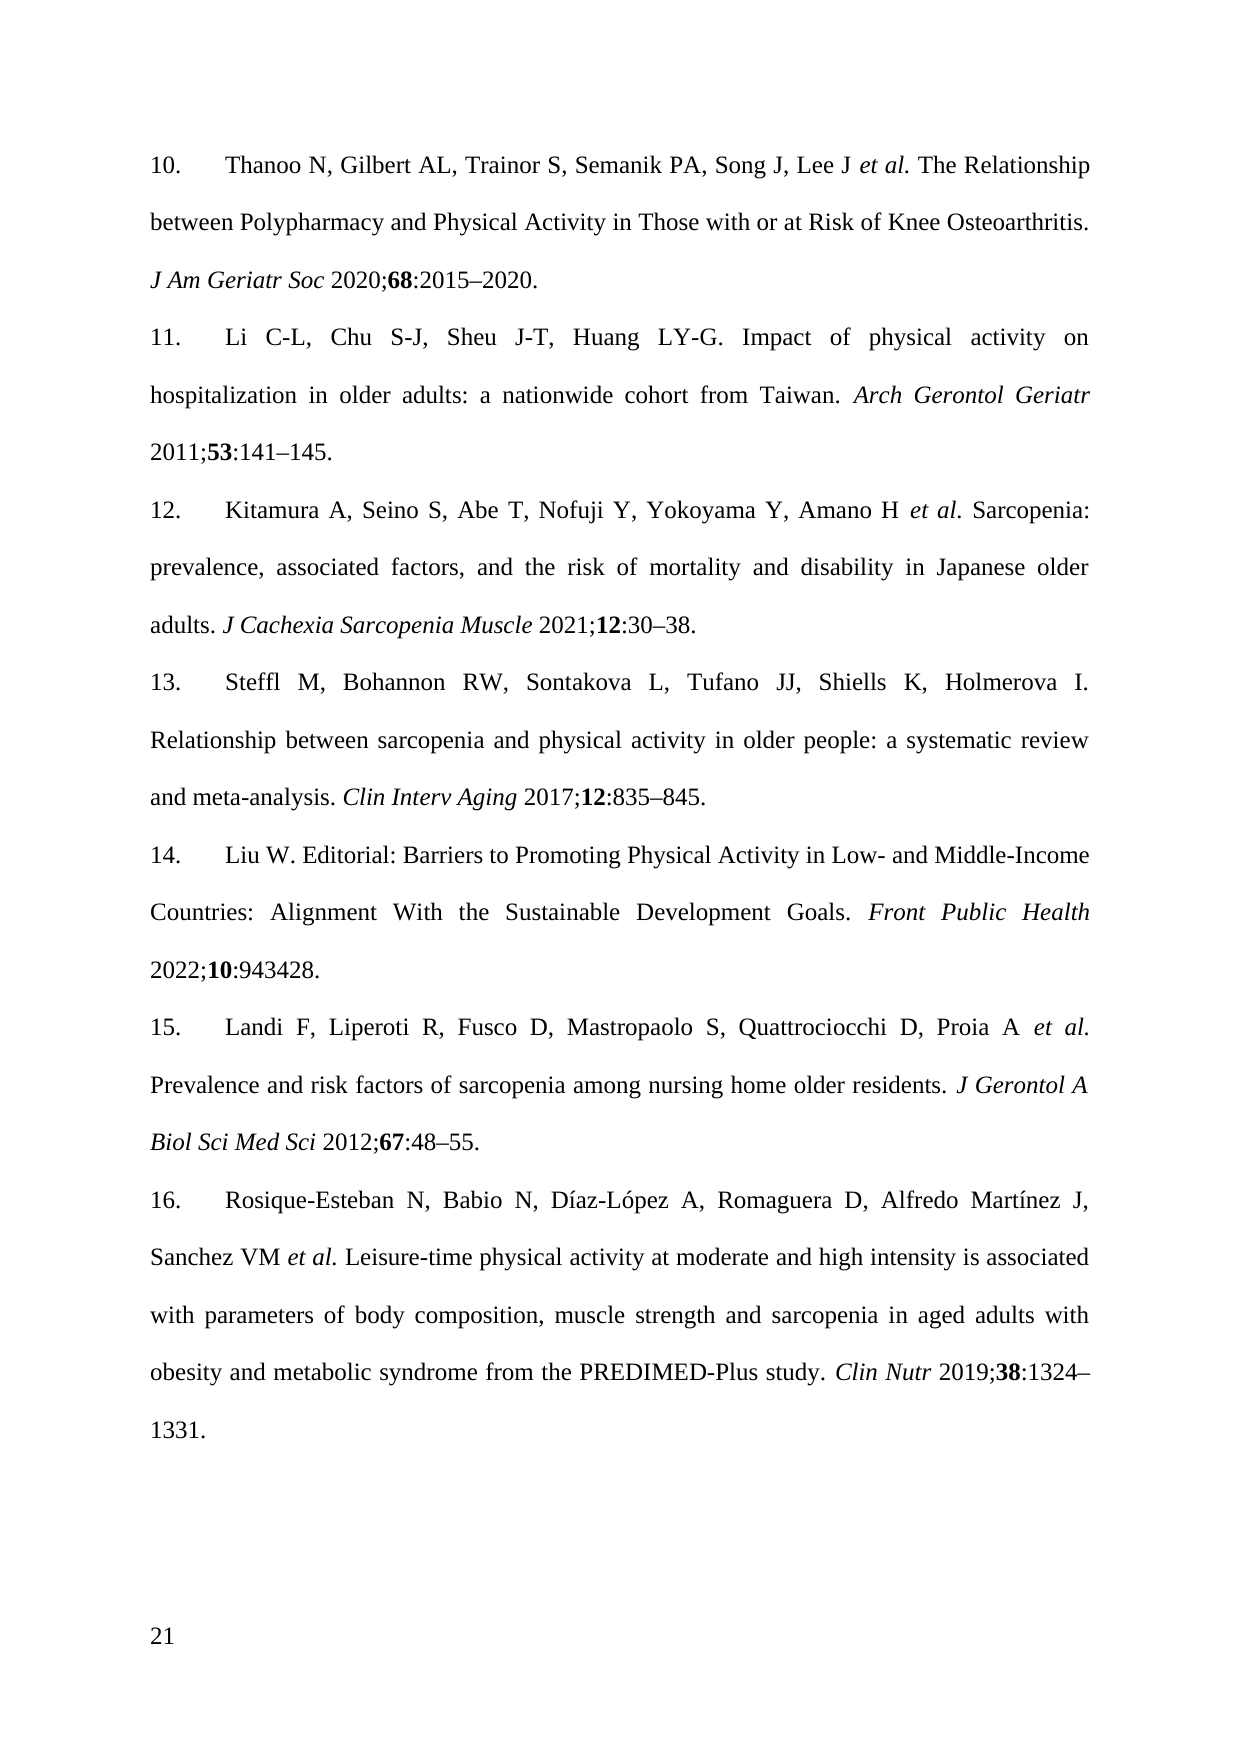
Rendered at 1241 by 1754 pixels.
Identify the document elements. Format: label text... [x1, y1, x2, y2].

text 14. Liu W. Editorial: Barriers to Promoting Physical Activity in Low- and Middle-Income Countries: Alignment With the Sustainable Development Goals. Front Public Health 2022;10:943428. [150, 840, 1090, 984]
text 12. Kitamura A, Seino S, Abe T, Nofuji Y, Yokoyama Y, Amano H et al. Sarcopenia: prevalence, associated factors, and the risk of mortality and disability in Japanese older adults. J Cachexia Sarcopenia Muscle 2021;12:30–38. [150, 495, 1090, 639]
text 15. Landi F, Liperoti R, Fusco D, Mastropaolo S, Quattrociocchi D, Proia A et al. Prevalence and risk factors of sarcopenia among nursing home older residents. J Gerontol A Biol Sci Med Sci 2012;67:48–55. [150, 1012, 1090, 1156]
text 11. Li C-L, Chu S-J, Sheu J-T, Huang LY-G. Impact of physical activity on hospitalization in older adults: a nationwide cohort from Taiwan. Arch Gerontol Geriatr 2011;53:141–145. [150, 322, 1090, 466]
text 16. Rosique-Esteban N, Babio N, Díaz-López A, Romaguera D, Alfredo Martínez J, Sanchez VM et al. Leisure-time physical activity at moderate and high intensity is associated with parameters of body composition, muscle strength and sarcopenia in aged adults with obesity and metabolic syndrome from the PREDIMED-Plus study. Clin Nutr 2019;38:1324–1331. [150, 1185, 1090, 1444]
text 13. Steffl M, Bohannon RW, Sontakova L, Tufano JJ, Shiells K, Holmerova I. Relationship between sarcopenia and physical activity in older people: a systematic review and meta-analysis. Clin Interv Aging 2017;12:835–845. [150, 667, 1090, 811]
text 10. Thanoo N, Gilbert AL, Trainor S, Semanik PA, Song J, Lee J et al. The Relationship between Polypharmacy and Physical Activity in Those with or at Risk of Knee Osteoarthritis. J Am Geriatr Soc 2020;68:2015–2020. [150, 150, 1090, 294]
